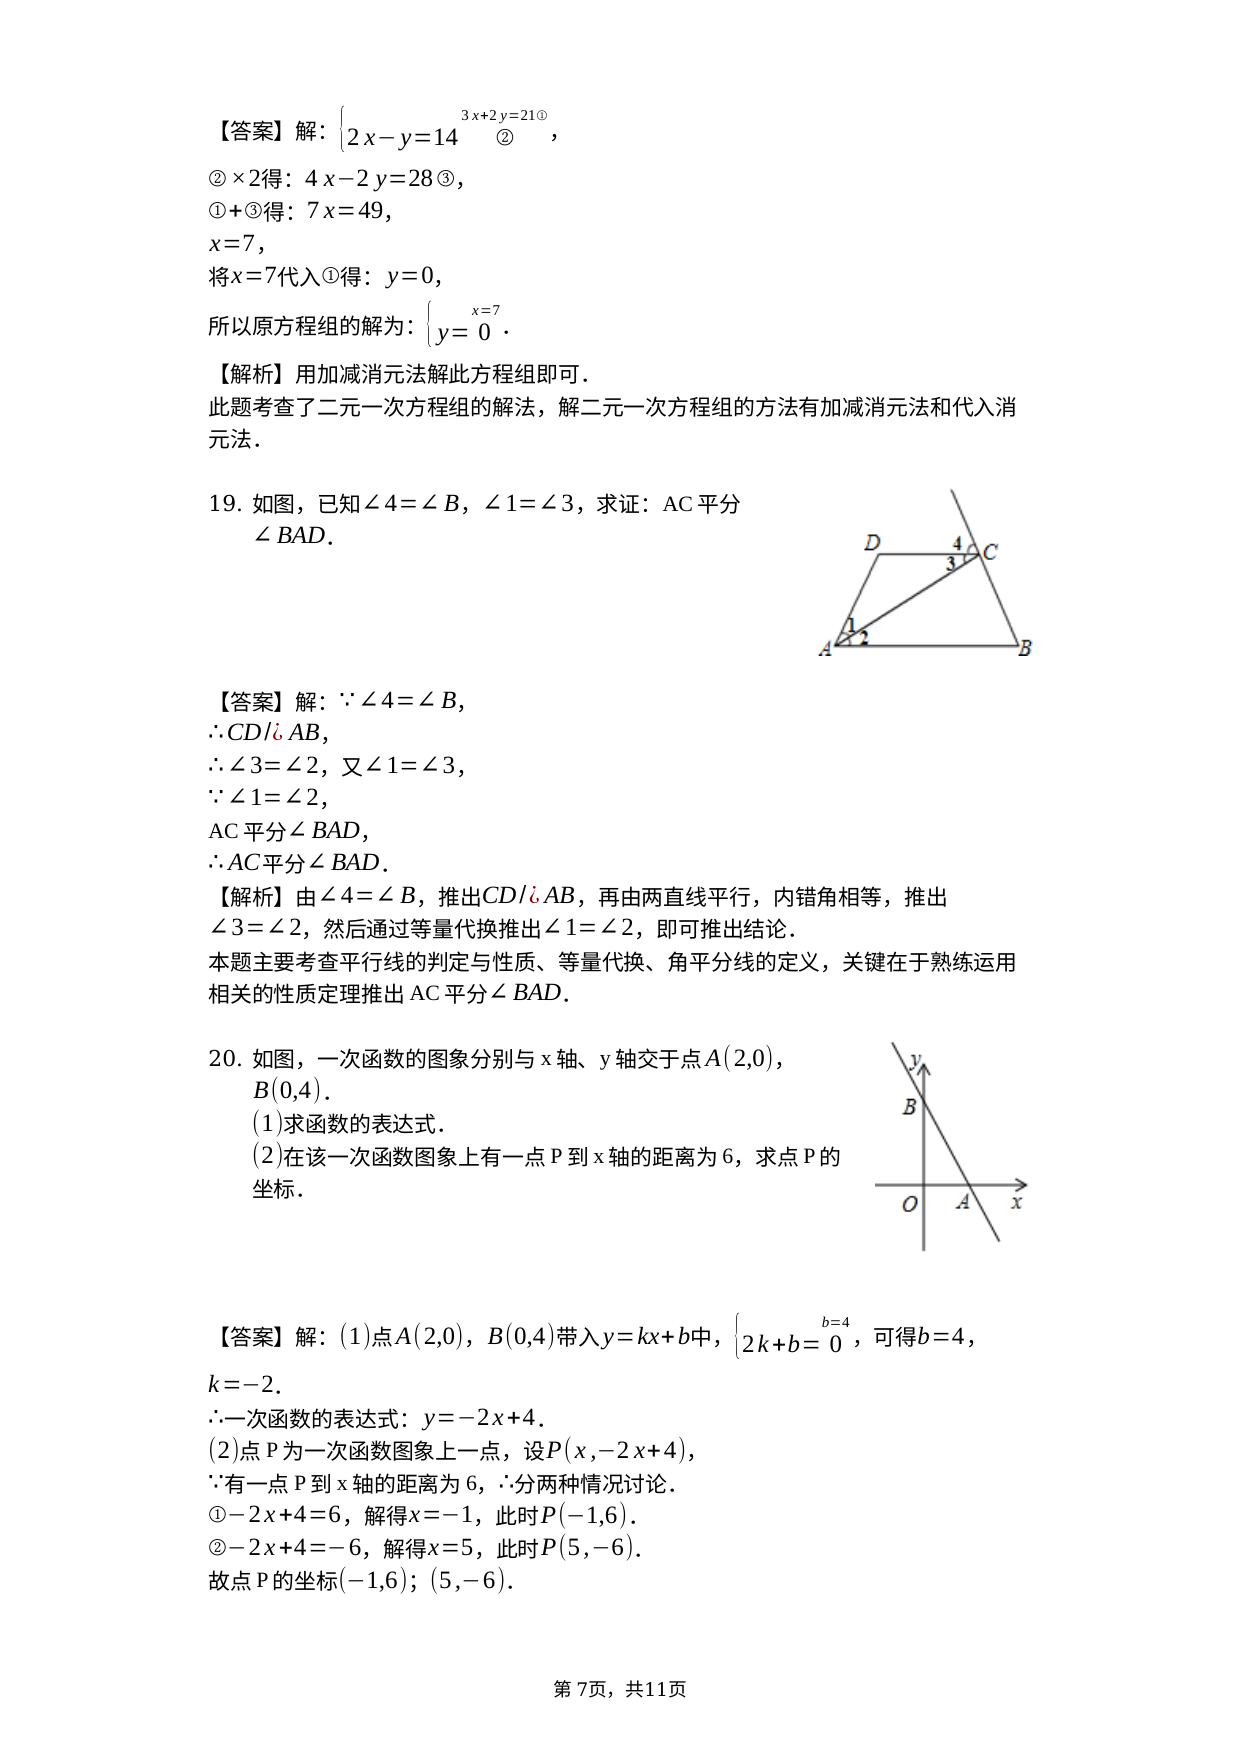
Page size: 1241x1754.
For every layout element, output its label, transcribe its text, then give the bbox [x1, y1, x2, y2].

text 【答案】解：， 得：， 得：， ， 将代入得：， 所以原方程组的解为：． [208, 97, 1032, 357]
picture [875, 1041, 1033, 1256]
list 如图，一次函数的图象分别与x轴、y轴交于点，． 求函数的表达式． 在该一次函数图象上有一点P到x轴的距离为6，求点P的坐标． [208, 1042, 1032, 1302]
picture [816, 486, 1033, 656]
text 【解析】用加减消元法解此方程组即可． 此题考查了二元一次方程组的解法，解二元一次方程组的方法有加减消元法和代入消元法． [208, 357, 1032, 487]
text 【答案】解：点，带入中，，可得，． 一次函数的表达式：． 点P为一次函数图象上一点，设， 有一点P到x轴的距离为6，分两种情况讨论． ，解得，此时． ，解得，此时． 故点P的坐标；． [208, 1304, 1032, 1596]
text 【解析】由，推出，再由两直线平行，内错角相等，推出，然后通过等量代换推出，即可推出结论． 本题主要考查平行线的判定与性质、等量代换、角平分线的定义，关键在于熟练运用相关的性质定理推出AC平分． [208, 879, 1032, 1042]
list 如图，已知，，求证：AC平分． [208, 487, 1032, 682]
text 【答案】解：， ， ，又， ， AC平分， 平分． [208, 684, 1032, 879]
